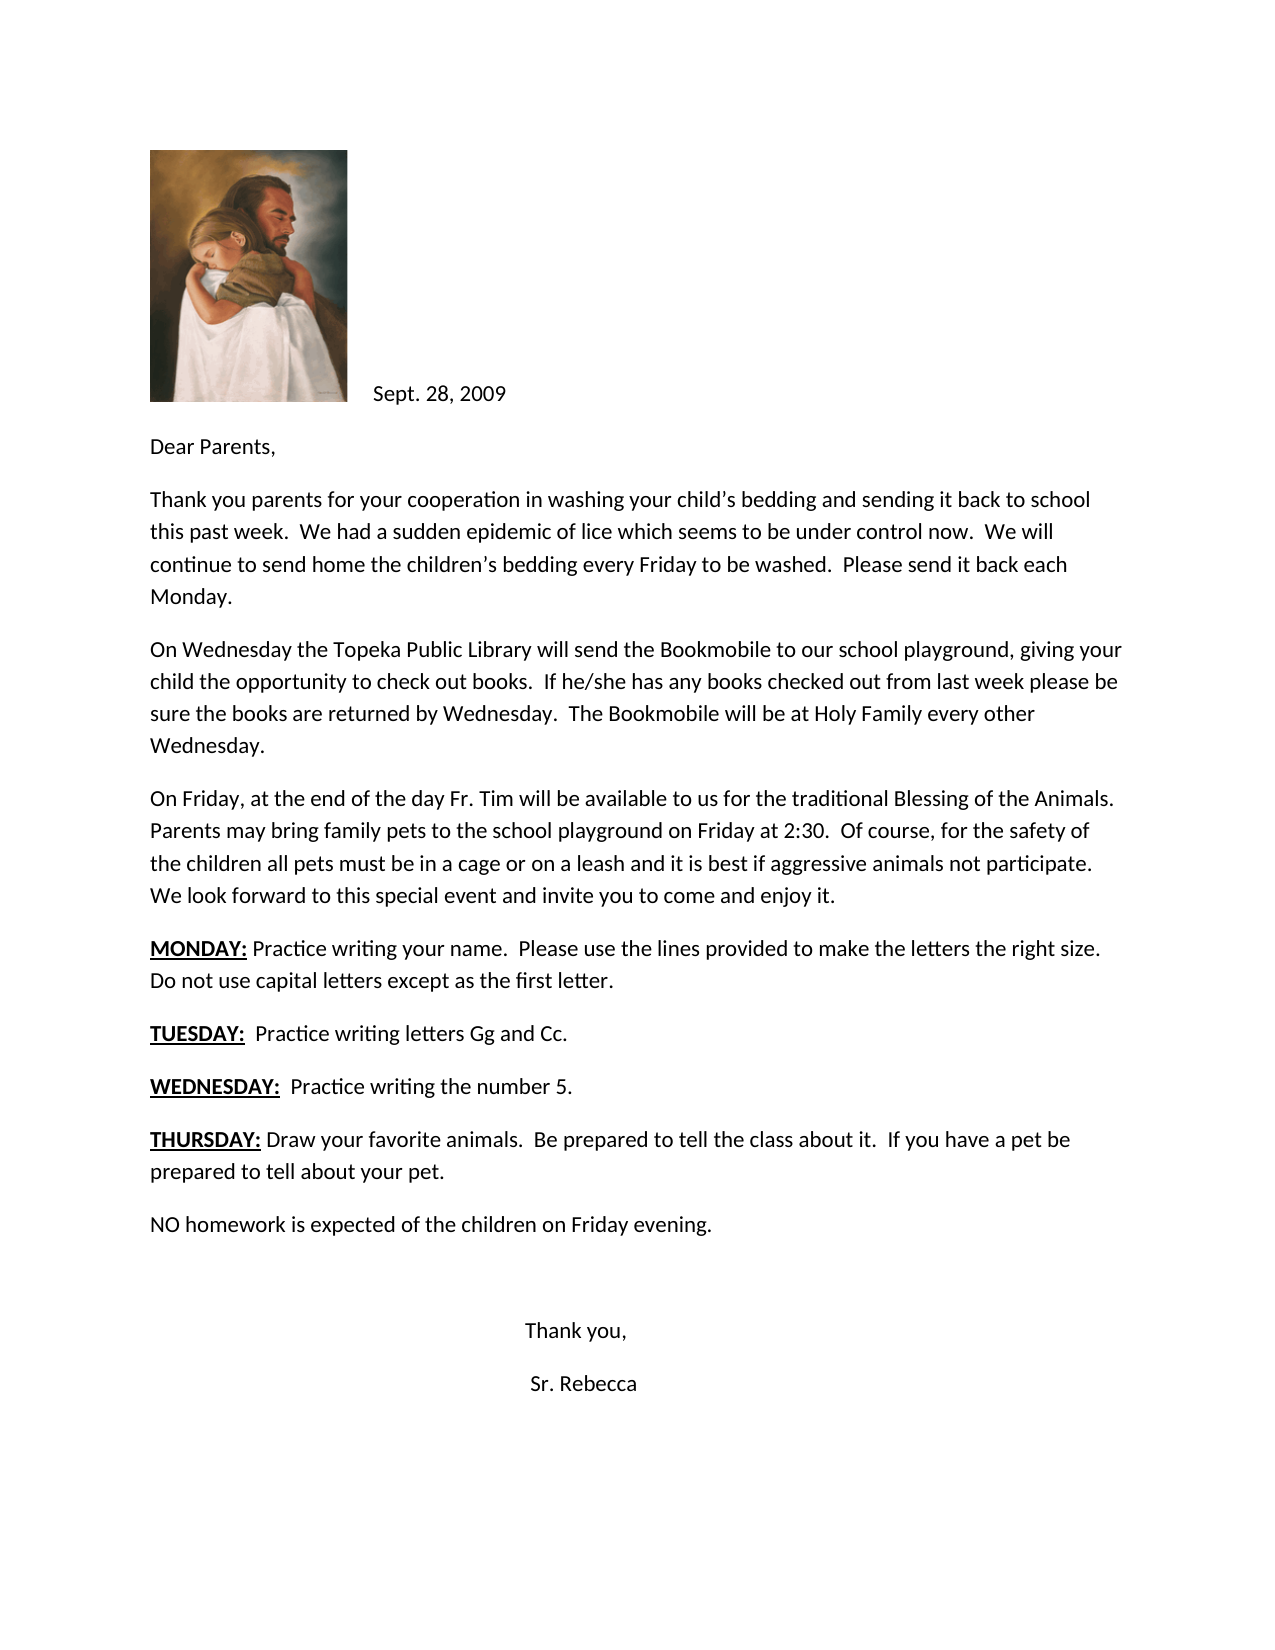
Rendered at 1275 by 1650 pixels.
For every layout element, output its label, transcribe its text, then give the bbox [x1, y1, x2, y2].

text On Wednesday the Topeka Public Library will send the Bookmobile to our school playground, giving your child the opportunity to check out books. If he/she has any books checked out from last week please be sure the books are returned by Wednesday. The Bookmobile will be at Holy Family every other Wednesday. [150, 635, 1125, 759]
text THURSDAY: Draw your favorite animals. Be prepared to tell the class about it. If you have a pet be prepared to tell about your pet. [150, 1125, 1125, 1186]
text Sr. Rebecca [150, 1369, 1125, 1398]
text On Friday, at the end of the day Fr. Tim will be available to us for the traditional Blessing of the Animals. Parents may bring family pets to the school playground on Friday at 2:30. Of course, for the safety of the children all pets must be in a cage or on a leash and it is best if aggressive animals not participate. We look forward to this special event and invite you to come and enjoy it. [150, 784, 1125, 909]
text TUESDAY: Practice writing letters Gg and Cc. [150, 1019, 1125, 1047]
text Thank you parents for your cooperation in washing your child’s bedding and sending it back to school this past week. We had a sudden epidemic of lice which seems to be under control now. We will continue to send home the children’s bedding every Friday to be washed. Please send it back each Monday. [150, 485, 1125, 610]
text WEDNESDAY: Practice writing the number 5. [150, 1072, 1125, 1100]
text Thank you, [150, 1317, 1125, 1344]
picture [150, 150, 348, 402]
text MONDAY: Practice writing your name. Please use the lines provided to make the letters the right size. Do not use capital letters except as the first letter. [150, 934, 1125, 994]
text Sept. 28, 2009 [150, 150, 1125, 407]
text NO homework is expected of the children on Friday evening. [150, 1211, 1125, 1238]
text Dear Parents, [150, 432, 1125, 460]
